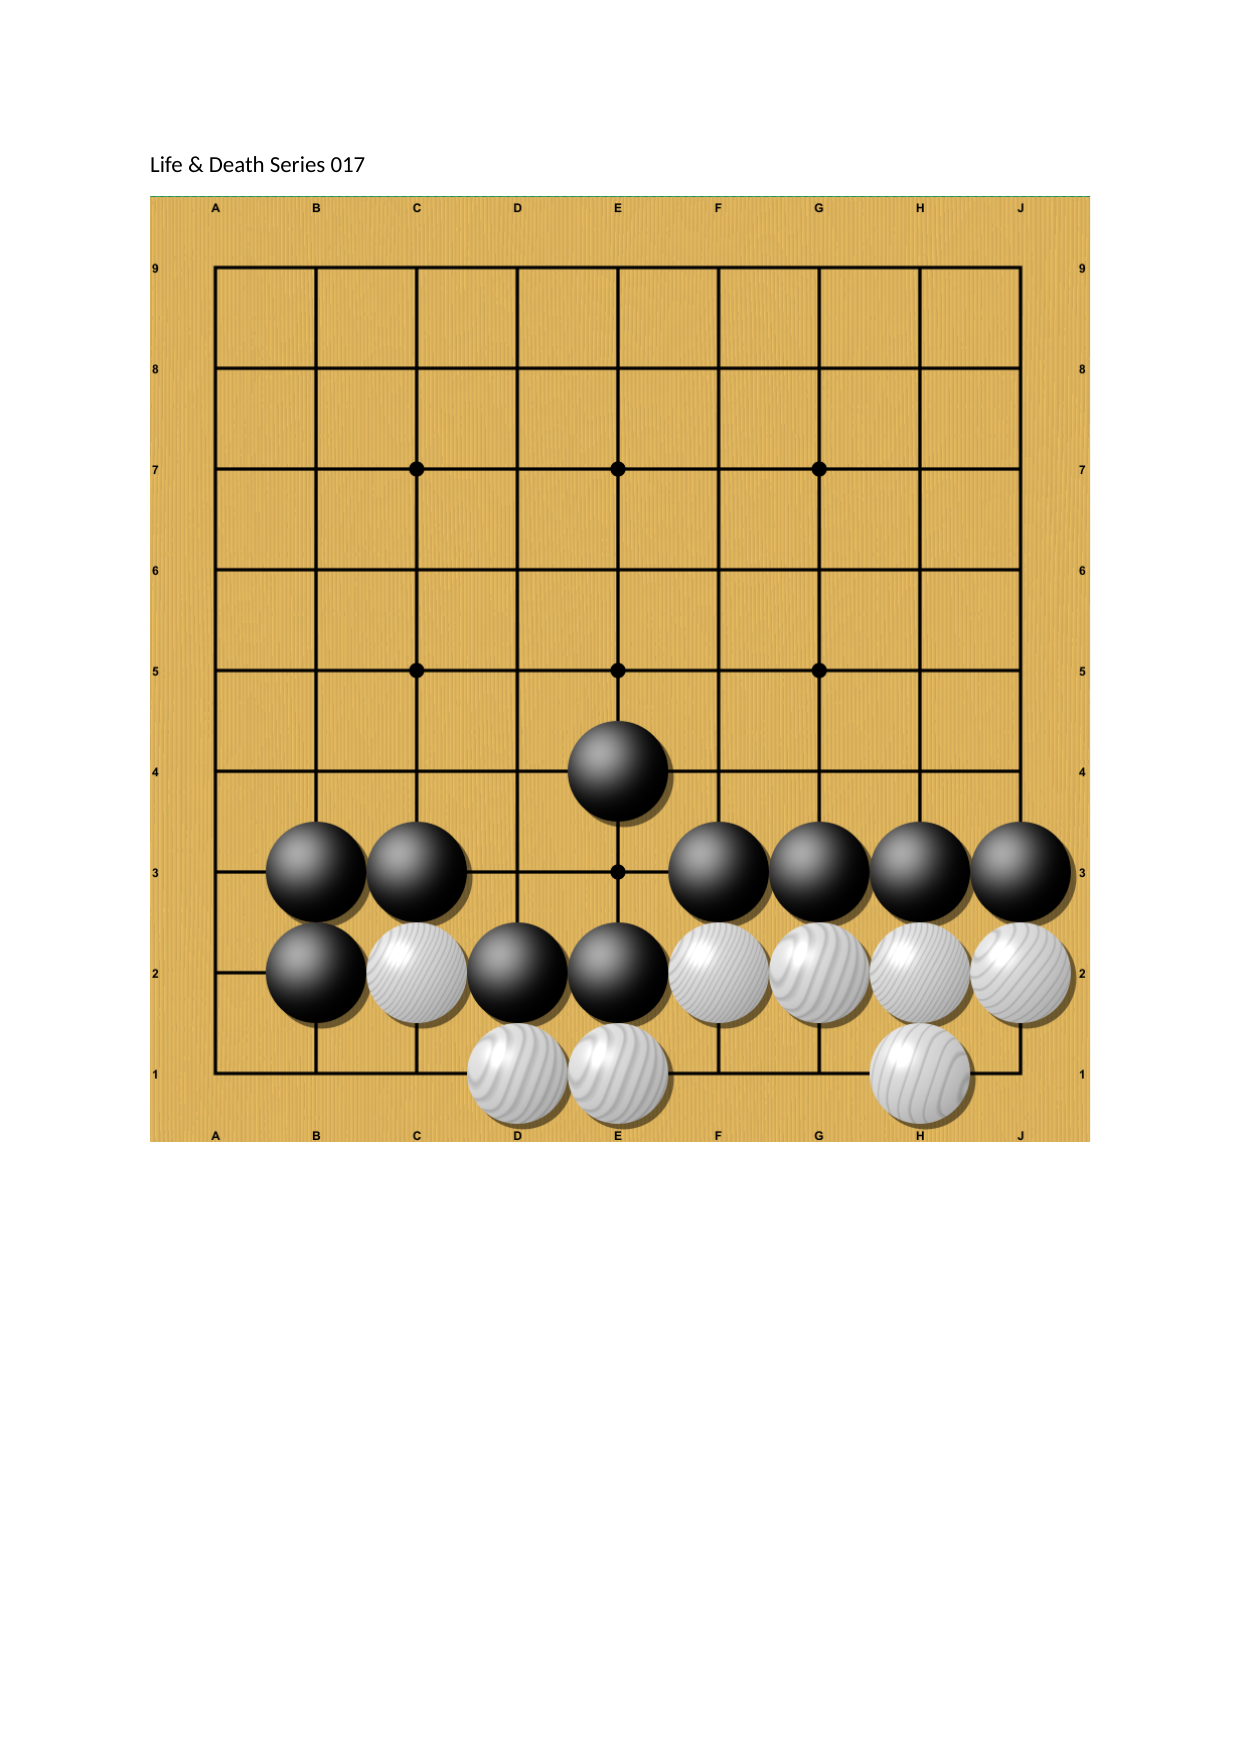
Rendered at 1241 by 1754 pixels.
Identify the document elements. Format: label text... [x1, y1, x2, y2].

picture [150, 196, 1091, 1142]
text Life & Death Series 017 [150, 150, 1090, 178]
